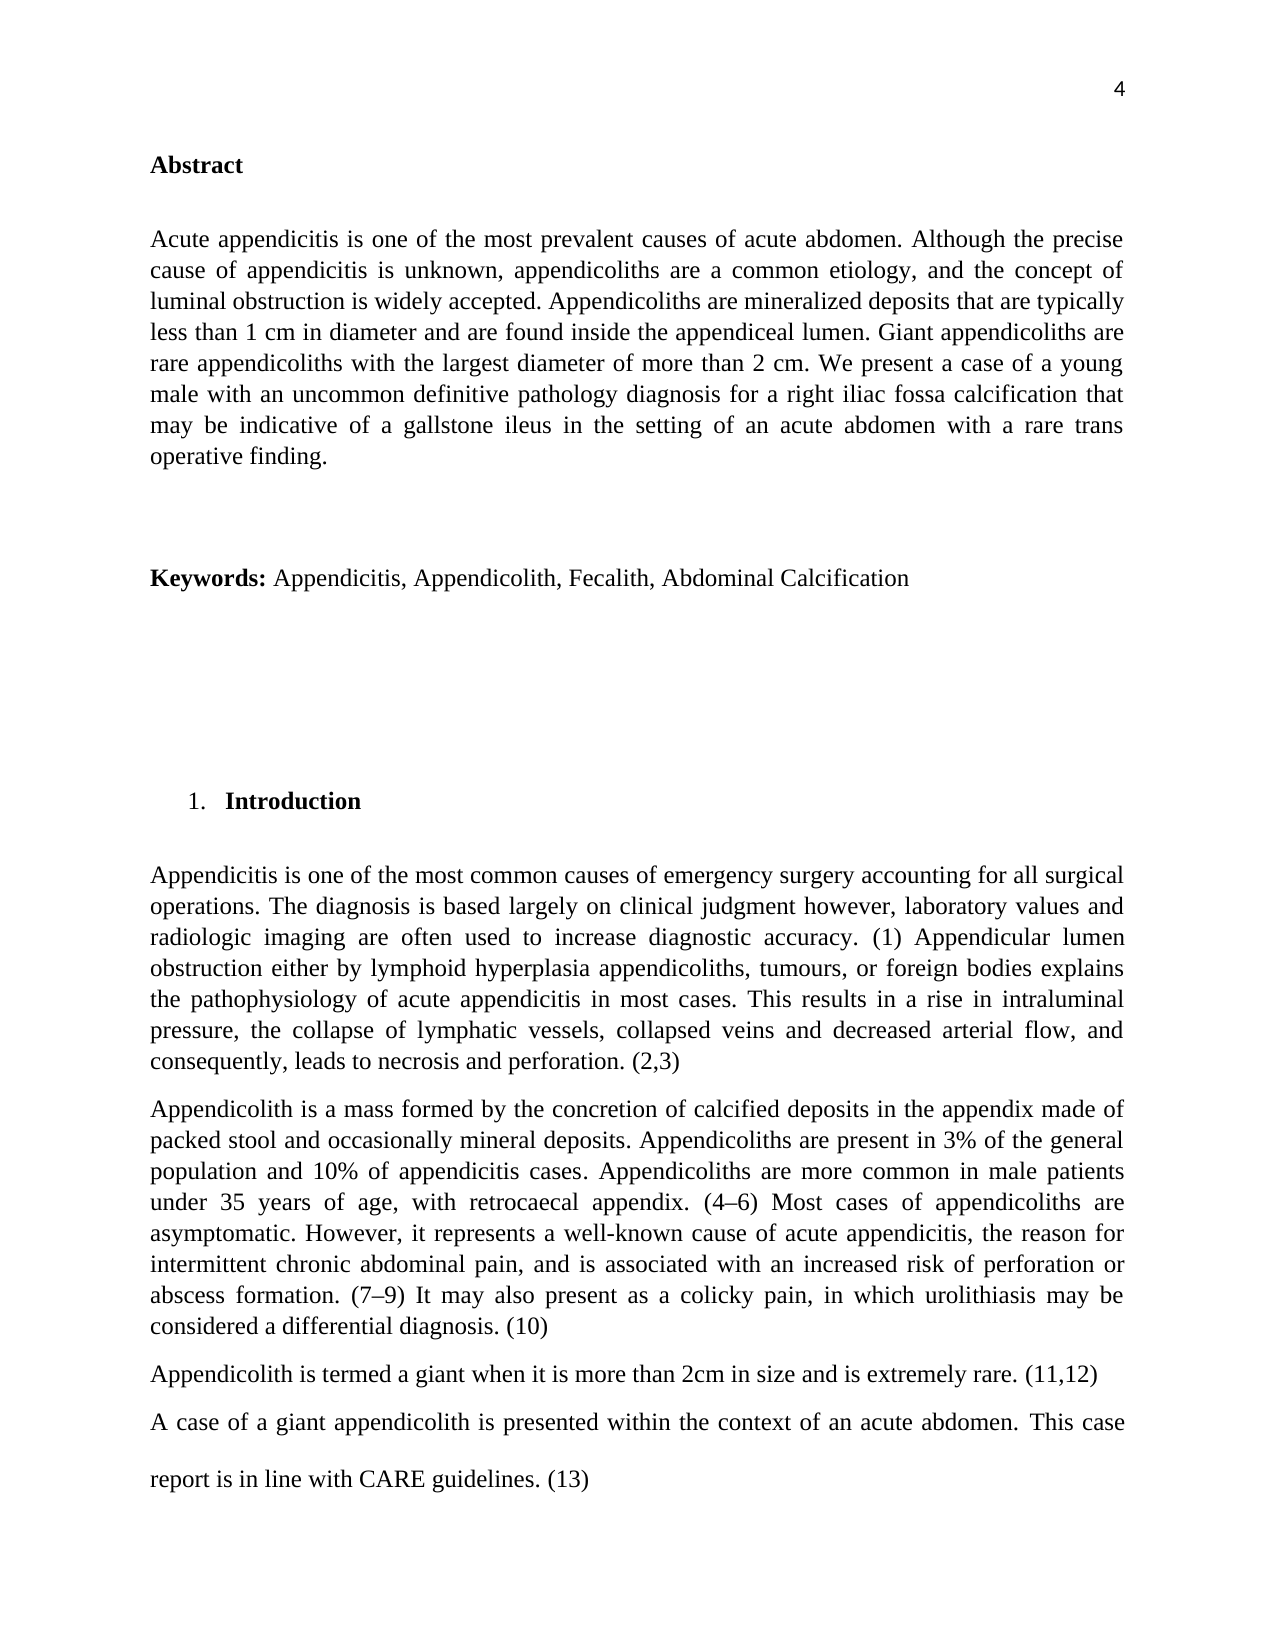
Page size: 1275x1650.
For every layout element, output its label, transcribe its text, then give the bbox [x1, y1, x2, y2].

text Appendicitis is one of the most common causes of emergency surgery accounting for all surgical operations. The diagnosis is based largely on clinical judgment however, laboratory values and radiologic imaging are often used to increase diagnostic accuracy. (1) Appendicular lumen obstruction either by lymphoid hyperplasia appendicoliths, tumours, or foreign bodies explains the pathophysiology of acute appendicitis in most cases. This results in a rise in intraluminal pressure, the collapse of lymphatic vessels, collapsed veins and decreased arterial flow, and consequently, leads to necrosis and perforation. (2,3) [150, 860, 1125, 1075]
list Introduction [187, 786, 1125, 814]
text Acute appendicitis is one of the most prevalent causes of acute abdomen. Although the precise cause of appendicitis is unknown, appendicoliths are a common etiology, and the concept of luminal obstruction is widely accepted. Appendicoliths are mineralized deposits that are typically less than 1 cm in diameter and are found inside the appendiceal lumen. Giant appendicoliths are rare appendicoliths with the largest diameter of more than 2 cm. We present a case of a young male with an uncommon definitive pathology diagnosis for a right iliac fossa calcification that may be indicative of a gallstone ileus in the setting of an acute abdomen with a rare trans operative finding. [150, 224, 1125, 470]
text Appendicolith is termed a giant when it is more than 2cm in size and is extremely rare. (11,12) [150, 1359, 1125, 1388]
text Appendicolith is a mass formed by the concretion of calcified deposits in the appendix made of packed stool and occasionally mineral deposits. Appendicoliths are present in 3% of the general population and 10% of appendicitis cases. Appendicoliths are more common in male patients under 35 years of age, with retrocaecal appendix. (4–6) Most cases of appendicoliths are asymptomatic. However, it represents a well-known cause of acute appendicitis, the reason for intermittent chronic abdominal pain, and is associated with an increased risk of perforation or abscess formation. (7–9) It may also present as a colicky pain, in which urolithiasis may be considered a differential diagnosis. (10) [150, 1094, 1125, 1340]
text Keywords: Appendicitis, Appendicolith, Fecalith, Abdominal Calcification [150, 563, 1125, 592]
text A case of a giant appendicolith is presented within the context of an acute abdomen. This case report is in line with CARE guidelines. (13) [150, 1407, 1125, 1493]
text Abstract [150, 150, 1125, 179]
